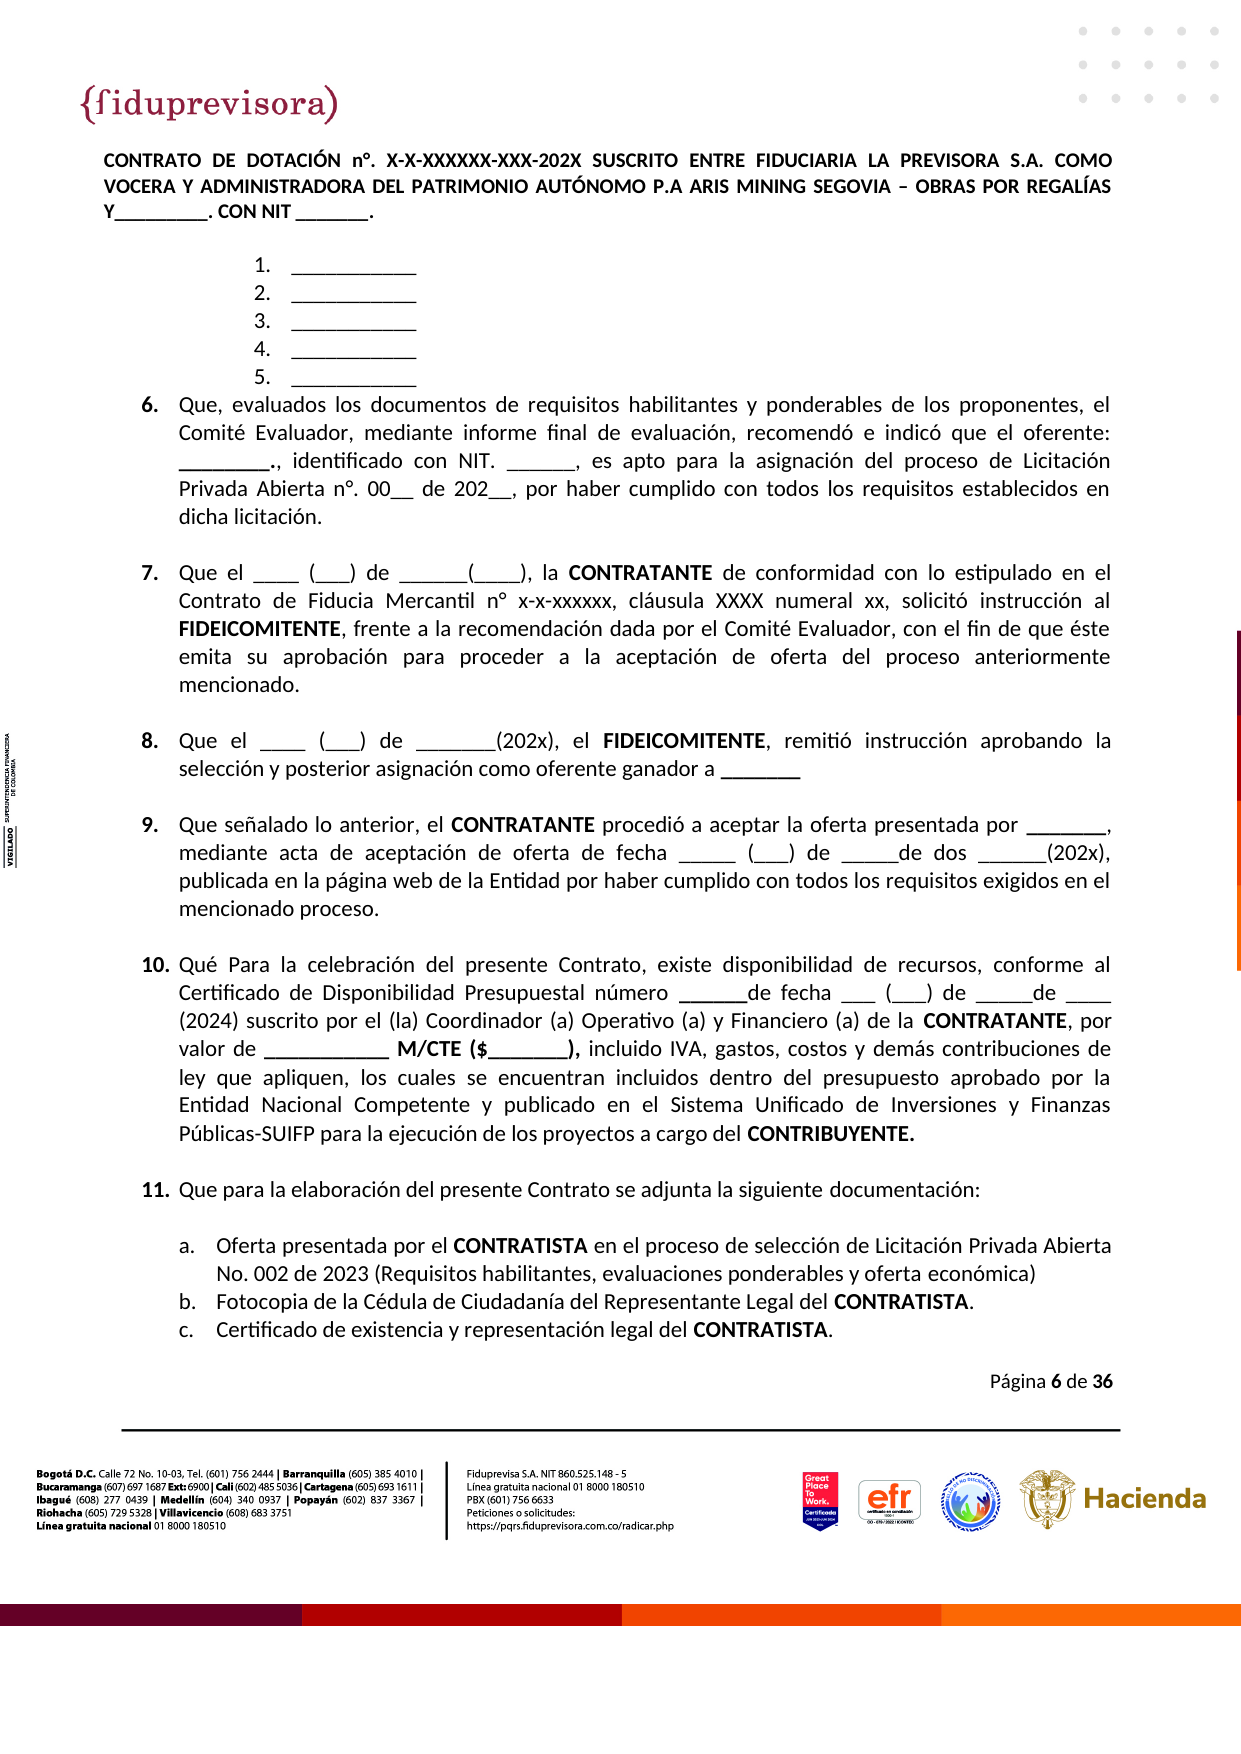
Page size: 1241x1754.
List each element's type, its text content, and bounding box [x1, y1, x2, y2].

list ___________ [253, 306, 1102, 334]
list Qué Para la celebración del presente Contrato, existe disponibilidad de recursos, conforme al Certificado de Disponibilidad Presupuestal número ______de fecha ___ (___) de _____de ____ (2024) suscrito por el (la) Coordinador (a) Operativo (a) y Financiero (a) de la CONTRATANTE, por valor de ___________ M/CTE ($_______), incluido IVA, gastos, costos y demás contribuciones de ley que apliquen, los cuales se encuentran incluidos dentro del presupuesto aprobado por la Entidad Nacional Competente y publicado en el Sistema Unificado de Inversiones y Finanzas Públicas-SUIFP para la ejecución de los proyectos a cargo del CONTRIBUYENTE. [141, 951, 1112, 1147]
picture [0, 4, 1239, 126]
list ___________ [253, 250, 1102, 278]
list Certificado de existencia y representación legal del CONTRATISTA. [178, 1315, 1113, 1343]
list Fotocopia de la Cédula de Ciudadanía del Representante Legal del CONTRATISTA. [178, 1287, 1113, 1315]
list Que señalado lo anterior, el CONTRATANTE procedió a aceptar la oferta presentada por _______, mediante acta de aceptación de oferta de fecha _____ (___) de _____de dos ______(202x), publicada en la página web de la Entidad por haber cumplido con todos los requisitos exigidos en el mencionado proceso. [141, 810, 1112, 922]
picture [0, 247, 1241, 1626]
list Oferta presentada por el CONTRATISTA en el proceso de selección de Licitación Privada Abierta No. 002 de 2023 (Requisitos habilitantes, evaluaciones ponderables y oferta económica) [178, 1231, 1113, 1287]
list ___________ [253, 278, 1102, 306]
list ___________ [253, 362, 1102, 390]
list Que para la elaboración del presente Contrato se adjunta la siguiente documentación: [141, 1175, 1102, 1203]
list Que el ____ (___) de ______(____), la CONTRATANTE de conformidad con lo estipulado en el Contrato de Fiducia Mercantil n° x-x-xxxxxx, cláusula XXXX numeral xx, solicitó instrucción al FIDEICOMITENTE, frente a la recomendación dada por el Comité Evaluador, con el fin de que éste emita su aprobación para proceder a la aceptación de oferta del proceso anteriormente mencionado. [141, 558, 1112, 698]
list ___________ [253, 334, 1102, 362]
list Que, evaluados los documentos de requisitos habilitantes y ponderables de los proponentes, el Comité Evaluador, mediante informe final de evaluación, recomendó e indicó que el oferente: ________., identificado con NIT. ______, es apto para la asignación del proceso de Licitación Privada Abierta n°. 00__ de 202__, por haber cumplido con todos los requisitos establecidos en dicha licitación. [141, 390, 1112, 530]
list Que el ____ (___) de _______(202x), el FIDEICOMITENTE, remitió instrucción aprobando la selección y posterior asignación como oferente ganador a _______ [141, 726, 1112, 782]
